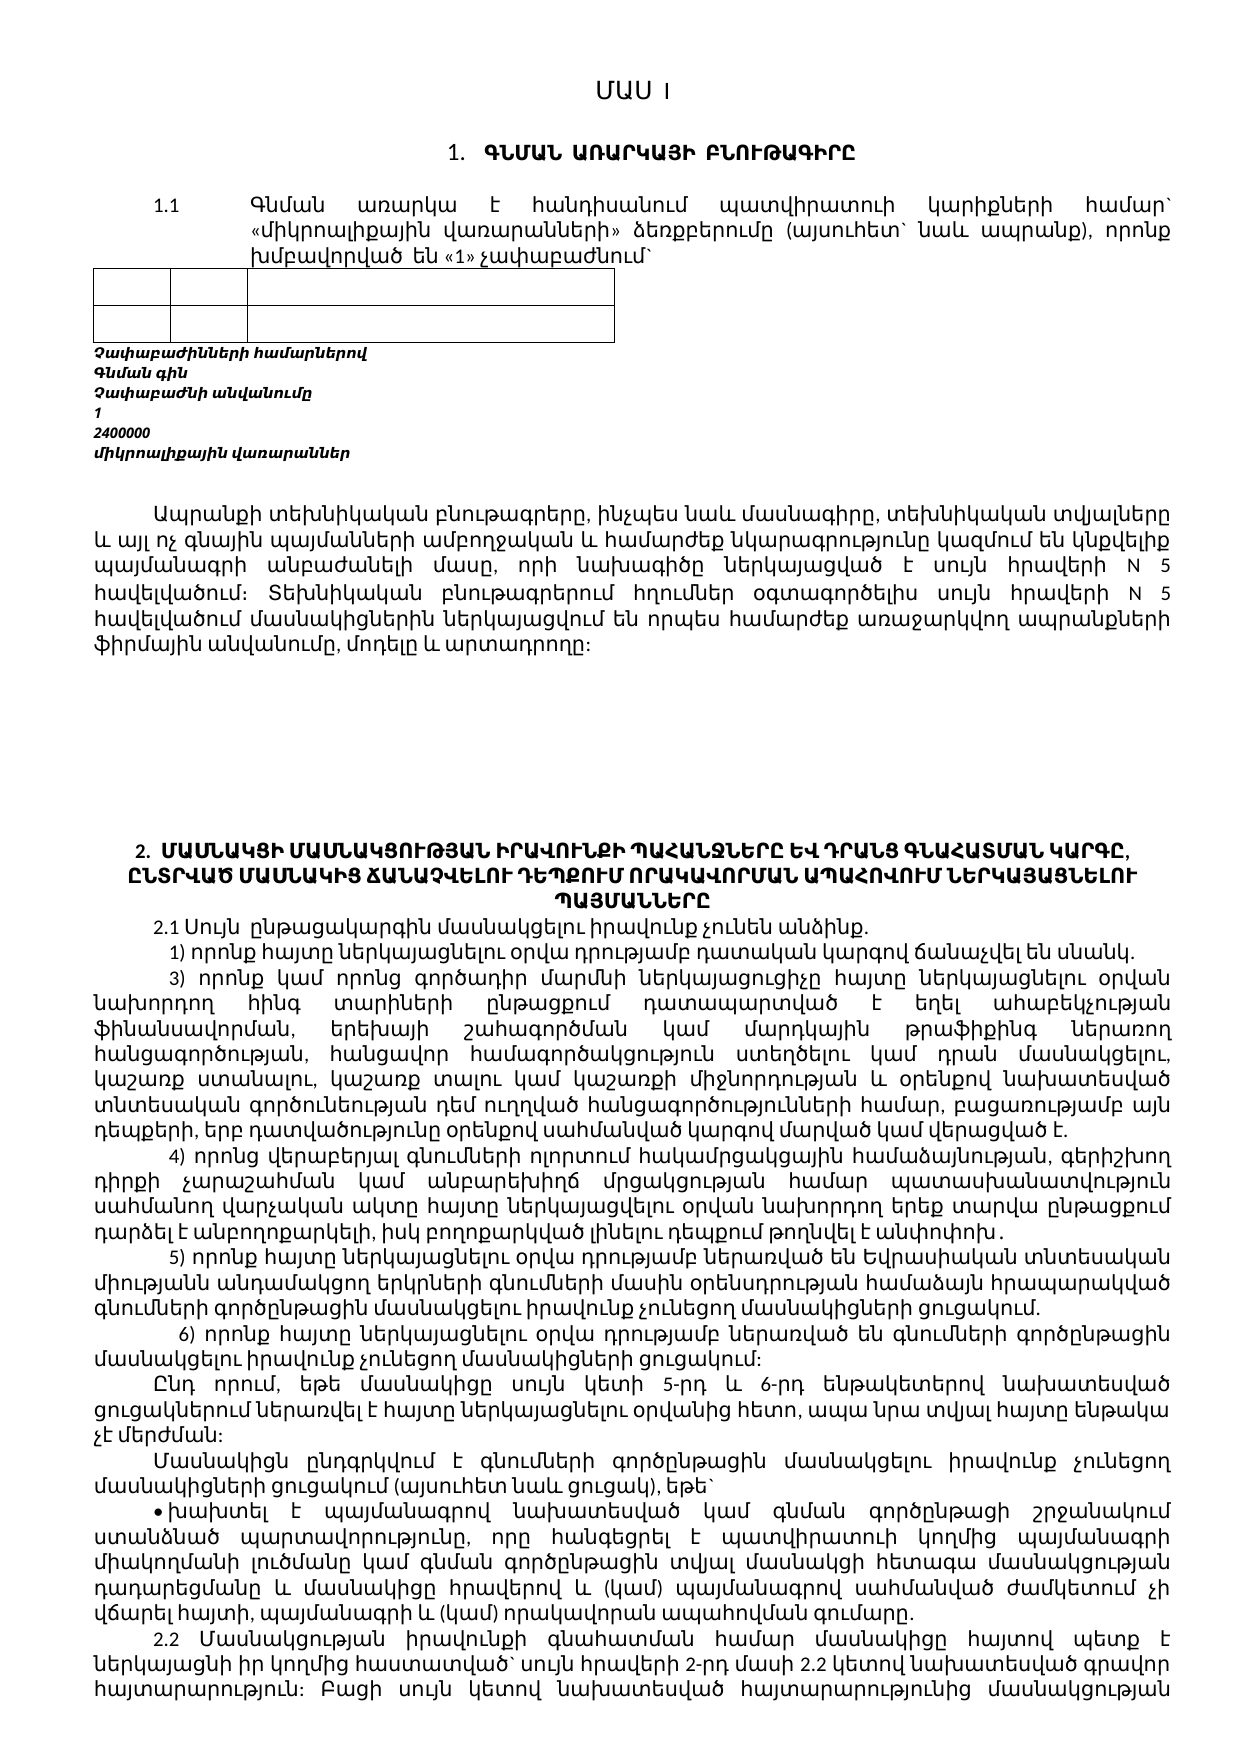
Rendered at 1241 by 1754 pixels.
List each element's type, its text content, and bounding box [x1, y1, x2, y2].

text Ապրանքի տեխնիկական բնութագրերը, ինչպես նաև մասնագիրը, տեխնիկական տվյալները և այլ ոչ գնային պայմանների ամբողջական և համարժեք նկարագրությունը կազմում են կնքվելիք պայմանագրի անբաժանելի մասը, որի նախագիծը ներկայացված է սույն հրավերի N 5 հավելվածում։ Տեխնիկական բնութագրերում հղումներ օգտագործելիս սույն հրավերի N 5 հավելվածում մասնակիցներին ներկայացվում են որպես համարժեք առաջարկվող ապրանքների ֆիրմային անվանումը, մոդելը և արտադրողը: [94, 501, 1171, 657]
text • խախտել է պայմանագրով նախատեսված կամ գնման գործընթացի շրջանակում ստանձնած պարտավորությունը, որը հանգեցրել է պատվիրատուի կողմից պայմանագրի միակողմանի լուծմանը կամ գնման գործընթացին տվյալ մասնակցի հետագա մասնակցության դադարեցմանը և մասնակիցը հրավերով և (կամ) պայմանագրով սահմանված ժամկետում չի վճարել հայտի, պայմանագրի և (կամ) որակավորան ապահովման գումարը. [94, 1499, 1171, 1626]
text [94, 1626, 1171, 1702]
text Ընդ որում, եթե մասնակիցը սույն կետի 5-րդ և 6-րդ ենթակետերով նախատեսված ցուցակներում ներառվել է հայտը ներկայացնելու օրվանից հետո, ապա նրա տվյալ հայտը ենթակա չէ մերժման: [94, 1372, 1171, 1448]
text 2.1 Սույն ընթացակարգին մասնակցելու իրավունք չունեն անձինք. [94, 914, 1171, 939]
text ՄԱՍ I [94, 75, 1171, 106]
text 4) որոնց վերաբերյալ գնումների ոլորտում հակամրցակցային համաձայնության, գերիշխող դիրքի չարաշահման կամ անբարեխիղճ մրցակցության համար պատասխանատվություն սահմանող վարչական ակտը հայտը ներկայացվելու օրվան նախորդող երեք տարվա ընթացքում դարձել է անբողոքարկելի, իսկ բողոքարկված լինելու դեպքում թողնվել է անփոփոխ․ [94, 1143, 1171, 1244]
text 3) որոնք կամ որոնց գործադիր մարմնի ներկայացուցիչը հայտը ներկայացնելու օրվան նախորդող հինգ տարիների ընթացքում դատապարտված է եղել ահաբեկչության ֆինանսավորման, երեխայի շահագործման կամ մարդկային թրաֆիքինգ ներառող հանցագործության, հանցավոր համագործակցություն ստեղծելու կամ դրան մասնակցելու, կաշառք ստանալու, կաշառք տալու կամ կաշառքի միջնորդության և օրենքով նախատեսված տնտեսական գործունեության դեմ ուղղված հանցագործությունների համար, բացառությամբ այն դեպքերի, երբ դատվածությունը օրենքով սահմանված կարգով մարված կամ վերացված է. [94, 965, 1171, 1143]
text 2. ՄԱՍՆԱԿՑԻ ՄԱՍՆԱԿՑՈՒԹՅԱՆ ԻՐԱՎՈՒՆՔԻ ՊԱՀԱՆՋՆԵՐԸ ԵՎ ԴՐԱՆՑ ԳՆԱՀԱՏՄԱՆ ԿԱՐԳԸ, ԸՆՏՐՎԱԾ ՄԱՍՆԱԿԻՑ ՃԱՆԱՉՎԵԼՈՒ ԴԵՊՔՈՒՄ ՈՐԱԿԱՎՈՐՄԱՆ ԱՊԱՀՈՎՈՒՄ ՆԵՐԿԱՅԱՑՆԵԼՈՒ ՊԱՅՄԱՆՆԵՐԸ [94, 838, 1171, 914]
list ԳՆՄԱՆ ԱՌԱՐԿԱՅԻ ԲՆՈՒԹԱԳԻՐԸ [131, 136, 1171, 167]
text Մասնակիցն ընդգրկվում է գնումների գործընթացին մասնակցելու իրավունք չունեցող մասնակիցների ցուցակում (այսուհետ նաև ցուցակ), եթե` [94, 1448, 1171, 1499]
text 1) որոնք հայտը ներկայացնելու օրվա դրությամբ դատական կարգով ճանաչվել են սնանկ. [94, 939, 1171, 965]
text 5) որոնք հայտը ներկայացնելու օրվա դրությամբ ներառված են Եվրասիական տնտեսական միությանն անդամակցող երկրների գնումների մասին օրենսդրության համաձայն հրապարակված գնումների գործընթացին մասնակցելու իրավունք չունեցող մասնակիցների ցուցակում. [94, 1244, 1171, 1321]
subtitle Գնման առարկա է հանդիսանում պատվիրատուի կարիքների համար` «միկրոալիքային վառարանների» ձեռքբերումը (այսուհետ` նաև ապրանք), որոնք խմբավորված են «1» չափաբաժնում` [153, 192, 1171, 268]
text 6) որոնք հայտը ներկայացնելու օրվա դրությամբ ներառված են գնումների գործընթացին մասնակցելու իրավունք չունեցող մասնակիցների ցուցակում: [94, 1321, 1171, 1372]
